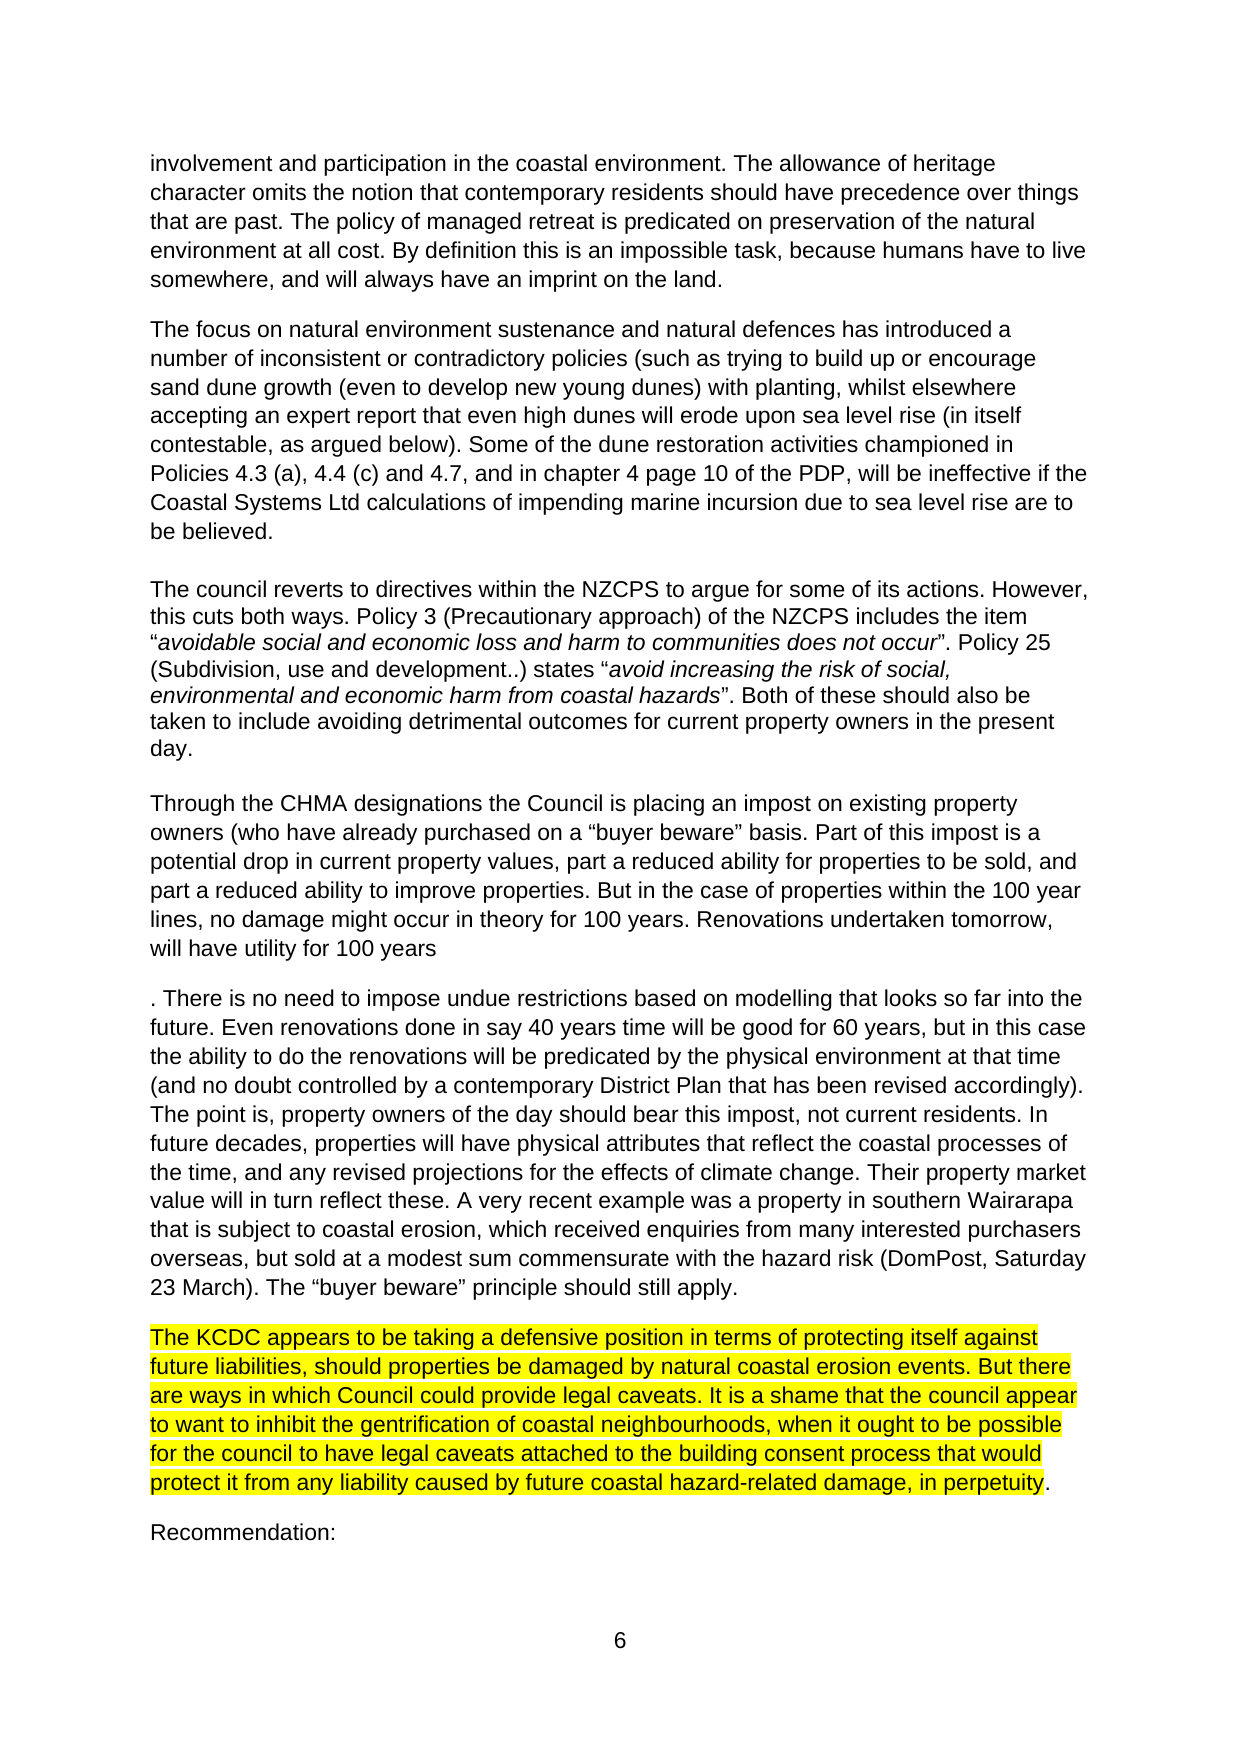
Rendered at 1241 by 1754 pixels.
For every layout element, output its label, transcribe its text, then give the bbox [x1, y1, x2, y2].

text . There is no need to impose undue restrictions based on modelling that looks so far into the future. Even renovations done in say 40 years time will be good for 60 years, but in this case the ability to do the renovations will be predicated by the physical environment at that time (and no doubt controlled by a contemporary District Plan that has been revised accordingly). The point is, property owners of the day should bear this impost, not current residents. In future decades, properties will have physical attributes that reflect the coastal processes of the time, and any revised projections for the effects of climate change. Their property market value will in turn reflect these. A very recent example was a property in southern Wairarapa that is subject to coastal erosion, which received enquiries from many interested purchasers overseas, but sold at a modest sum commensurate with the hazard risk (DomPost, Saturday 23 March). The “buyer beware” principle should still apply. [150, 985, 1090, 1301]
text The focus on natural environment sustenance and natural defences has introduced a number of inconsistent or contradictory policies (such as trying to build up or encourage sand dune growth (even to develop new young dunes) with planting, whilst elsewhere accepting an expert report that even high dunes will erode upon sea level rise (in itself contestable, as argued below). Some of the dune restoration activities championed in Policies 4.3 (a), 4.4 (c) and 4.7, and in chapter 4 page 10 of the PDP, will be ineffective if the Coastal Systems Ltd calculations of impending marine incursion due to sea level rise are to be believed. [150, 316, 1090, 545]
text Through the CHMA designations the Council is placing an impost on existing property owners (who have already purchased on a “buyer beware” basis. Part of this impost is a potential drop in current property values, part a reduced ability for properties to be sold, and part a reduced ability to improve properties. But in the case of properties within the 100 year lines, no damage might occur in theory for 100 years. Renovations undertaken tomorrow, will have utility for 100 years [150, 790, 1090, 961]
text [150, 150, 1090, 292]
text The council reverts to directives within the NZCPS to argue for some of its actions. However, this cuts both ways. Policy 3 (Precautionary approach) of the NZCPS includes the item “avoidable social and economic loss and harm to communities does not occur”. Policy 25 (Subdivision, use and development..) states “avoid increasing the risk of social, environmental and economic harm from coastal hazards”. Both of these should also be taken to include avoiding detrimental outcomes for current property owners in the present day. [150, 576, 1090, 761]
text The KCDC appears to be taking a defensive position in terms of protecting itself against future liabilities, should properties be damaged by natural coastal erosion events. But there are ways in which Council could provide legal caveats. It is a shame that the council appear to want to inhibit the gentrification of coastal neighbourhoods, when it ought to be possible for the council to have legal caveats attached to the building consent process that would protect it from any liability caused by future coastal hazard-related damage, in perpetuity. [150, 1324, 1090, 1495]
text Recommendation: [150, 1519, 1090, 1545]
